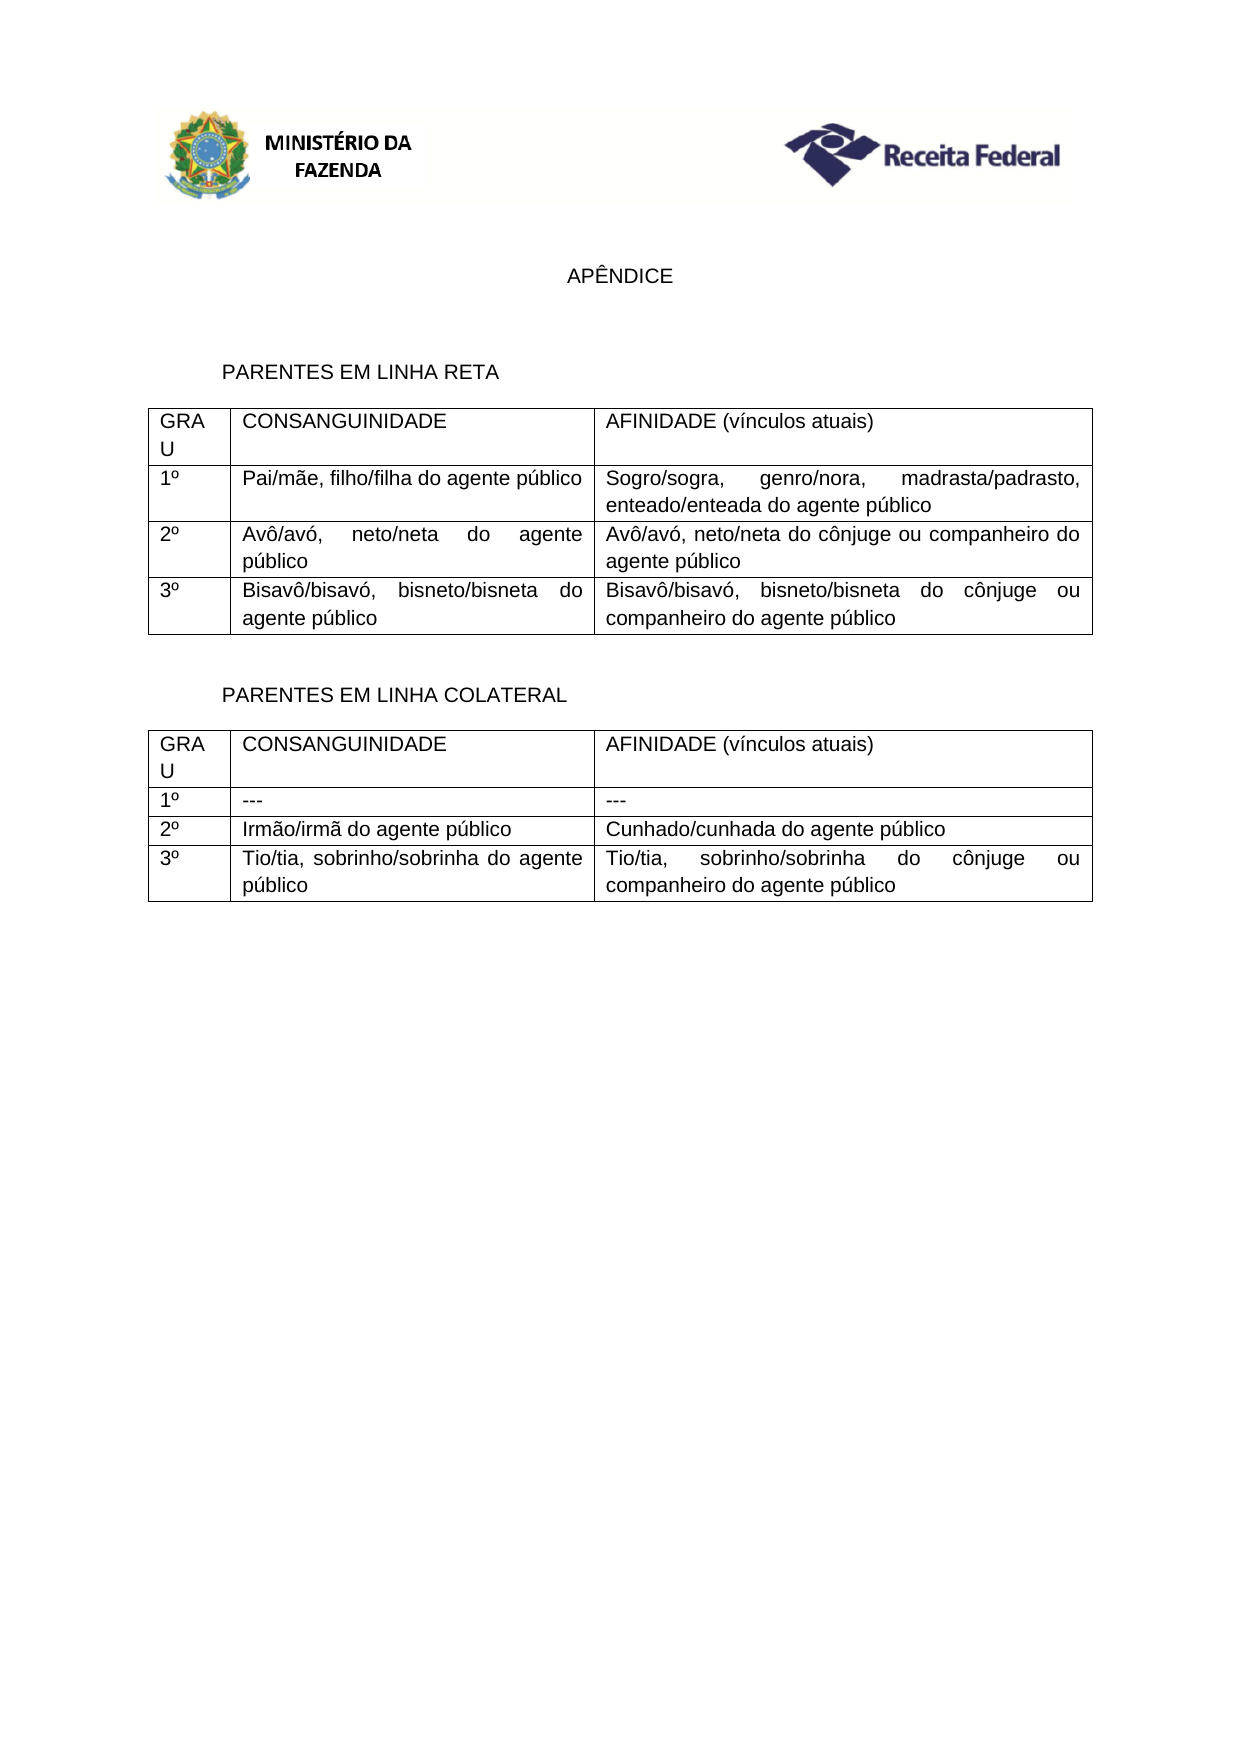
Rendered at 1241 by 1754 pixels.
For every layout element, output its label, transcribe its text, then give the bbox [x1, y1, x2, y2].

table_cell Tio/tia, sobrinho/sobrinha do agente público [231, 846, 594, 901]
table_cell 3º [149, 846, 230, 901]
table_header AFINIDADE (vínculos atuais) [595, 409, 1092, 464]
table_header GRAU [149, 409, 230, 464]
table_cell Bisavô/bisavó, bisneto/bisneta do agente público [231, 578, 594, 633]
text PARENTES EM LINHA RETA [222, 360, 1092, 384]
table_header CONSANGUINIDADE [231, 731, 594, 787]
table_header GRAU [149, 731, 230, 787]
table_cell 2º [149, 522, 230, 577]
table_cell Avô/avó, neto/neta do cônjuge ou companheiro do agente público [595, 522, 1092, 577]
table_cell Tio/tia, sobrinho/sobrinha do cônjuge ou companheiro do agente público [595, 846, 1092, 901]
table_cell 1º [149, 466, 230, 521]
picture [147, 94, 1093, 236]
table_cell --- [231, 788, 594, 816]
table_cell Irmão/irmã do agente público [231, 817, 594, 844]
table_header AFINIDADE (vínculos atuais) [595, 731, 1092, 787]
text PARENTES EM LINHA COLATERAL [222, 682, 1092, 706]
table_cell 3º [149, 578, 230, 633]
table_cell Bisavô/bisavó, bisneto/bisneta do cônjuge ou companheiro do agente público [595, 578, 1092, 633]
table_cell --- [595, 788, 1092, 816]
table_cell Cunhado/cunhada do agente público [595, 817, 1092, 844]
table_cell 1º [149, 788, 230, 816]
table_cell Pai/mãe, filho/filha do agente público [231, 466, 594, 521]
table_cell Sogro/sogra, genro/nora, madrasta/padrasto, enteado/enteada do agente público [595, 466, 1092, 521]
table_cell 2º [149, 817, 230, 844]
text APÊNDICE [148, 264, 1092, 288]
table_header CONSANGUINIDADE [231, 409, 594, 464]
table_cell Avô/avó, neto/neta do agente público [231, 522, 594, 577]
